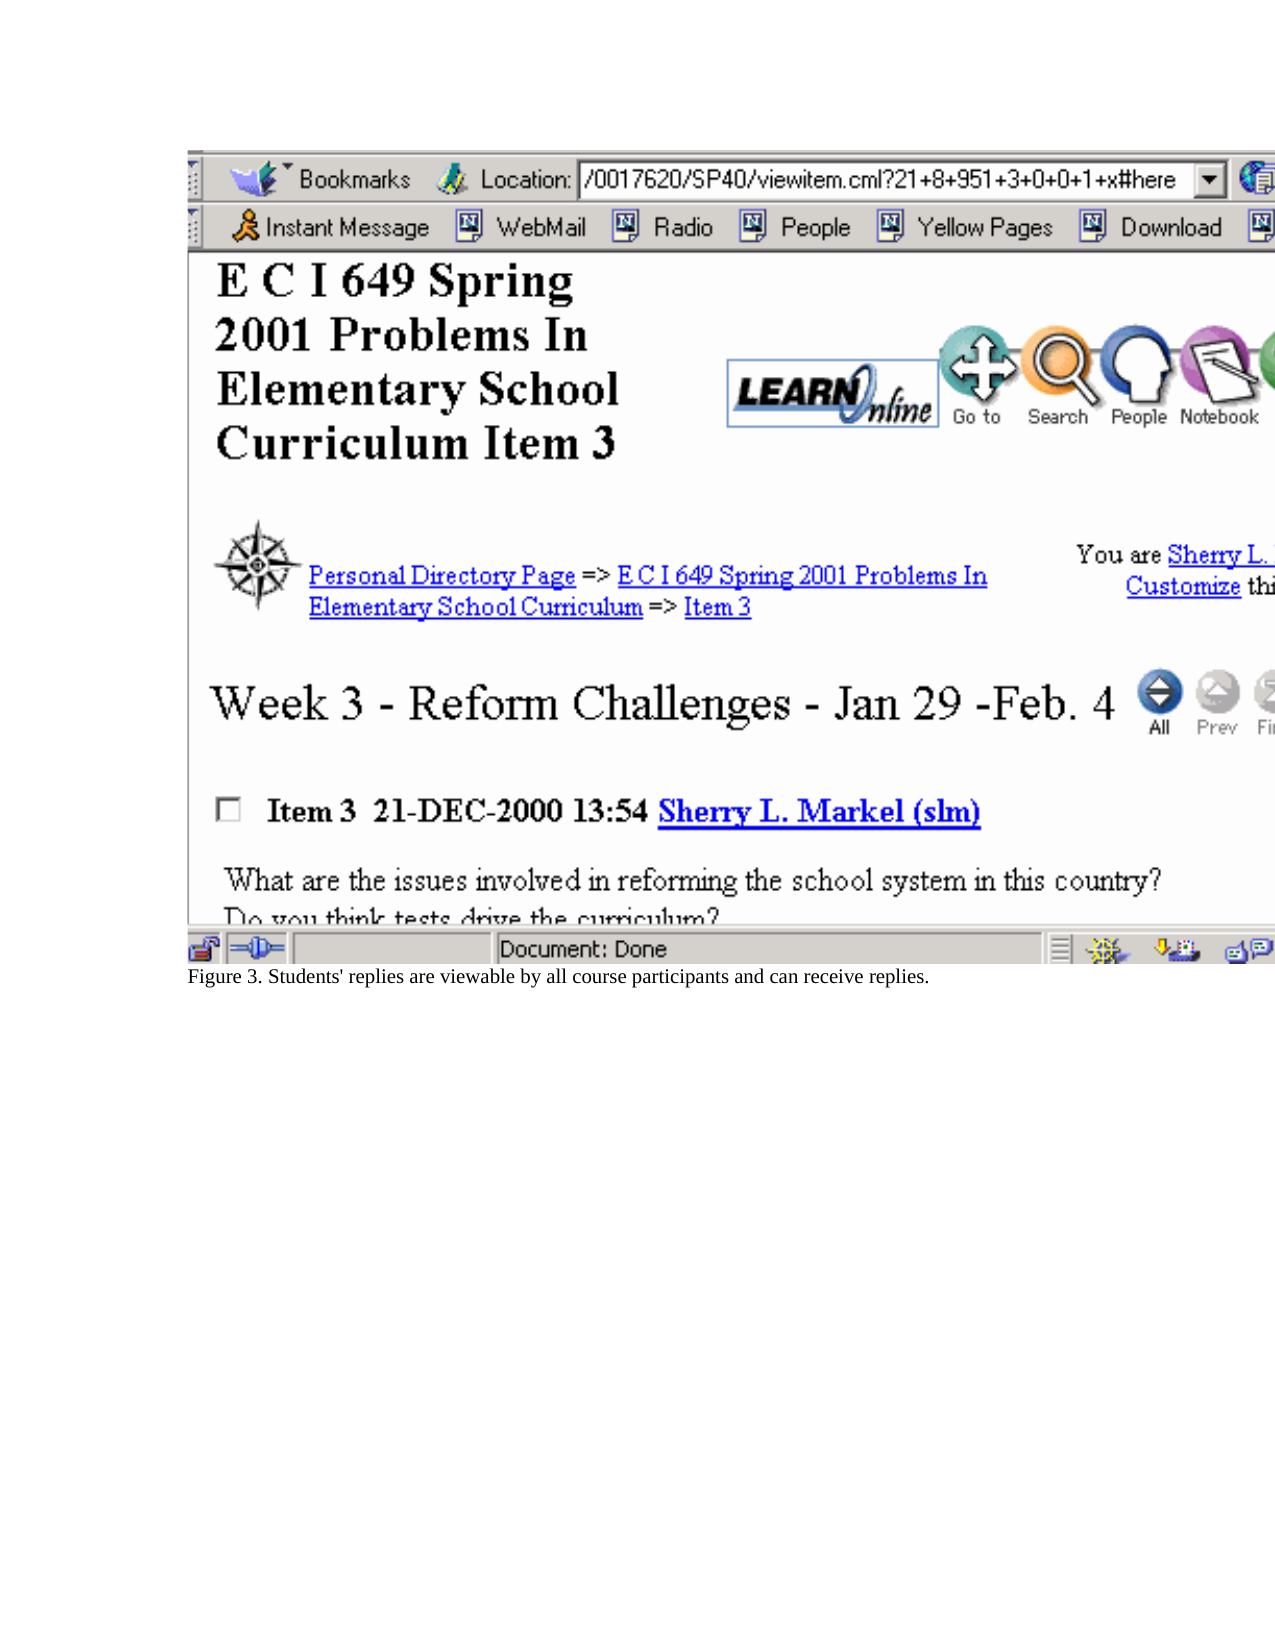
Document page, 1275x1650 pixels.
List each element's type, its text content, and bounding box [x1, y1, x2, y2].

text Figure 3. Students' replies are viewable by all course participants and can receive replies. [187, 964, 1087, 988]
picture [187, 150, 1275, 964]
